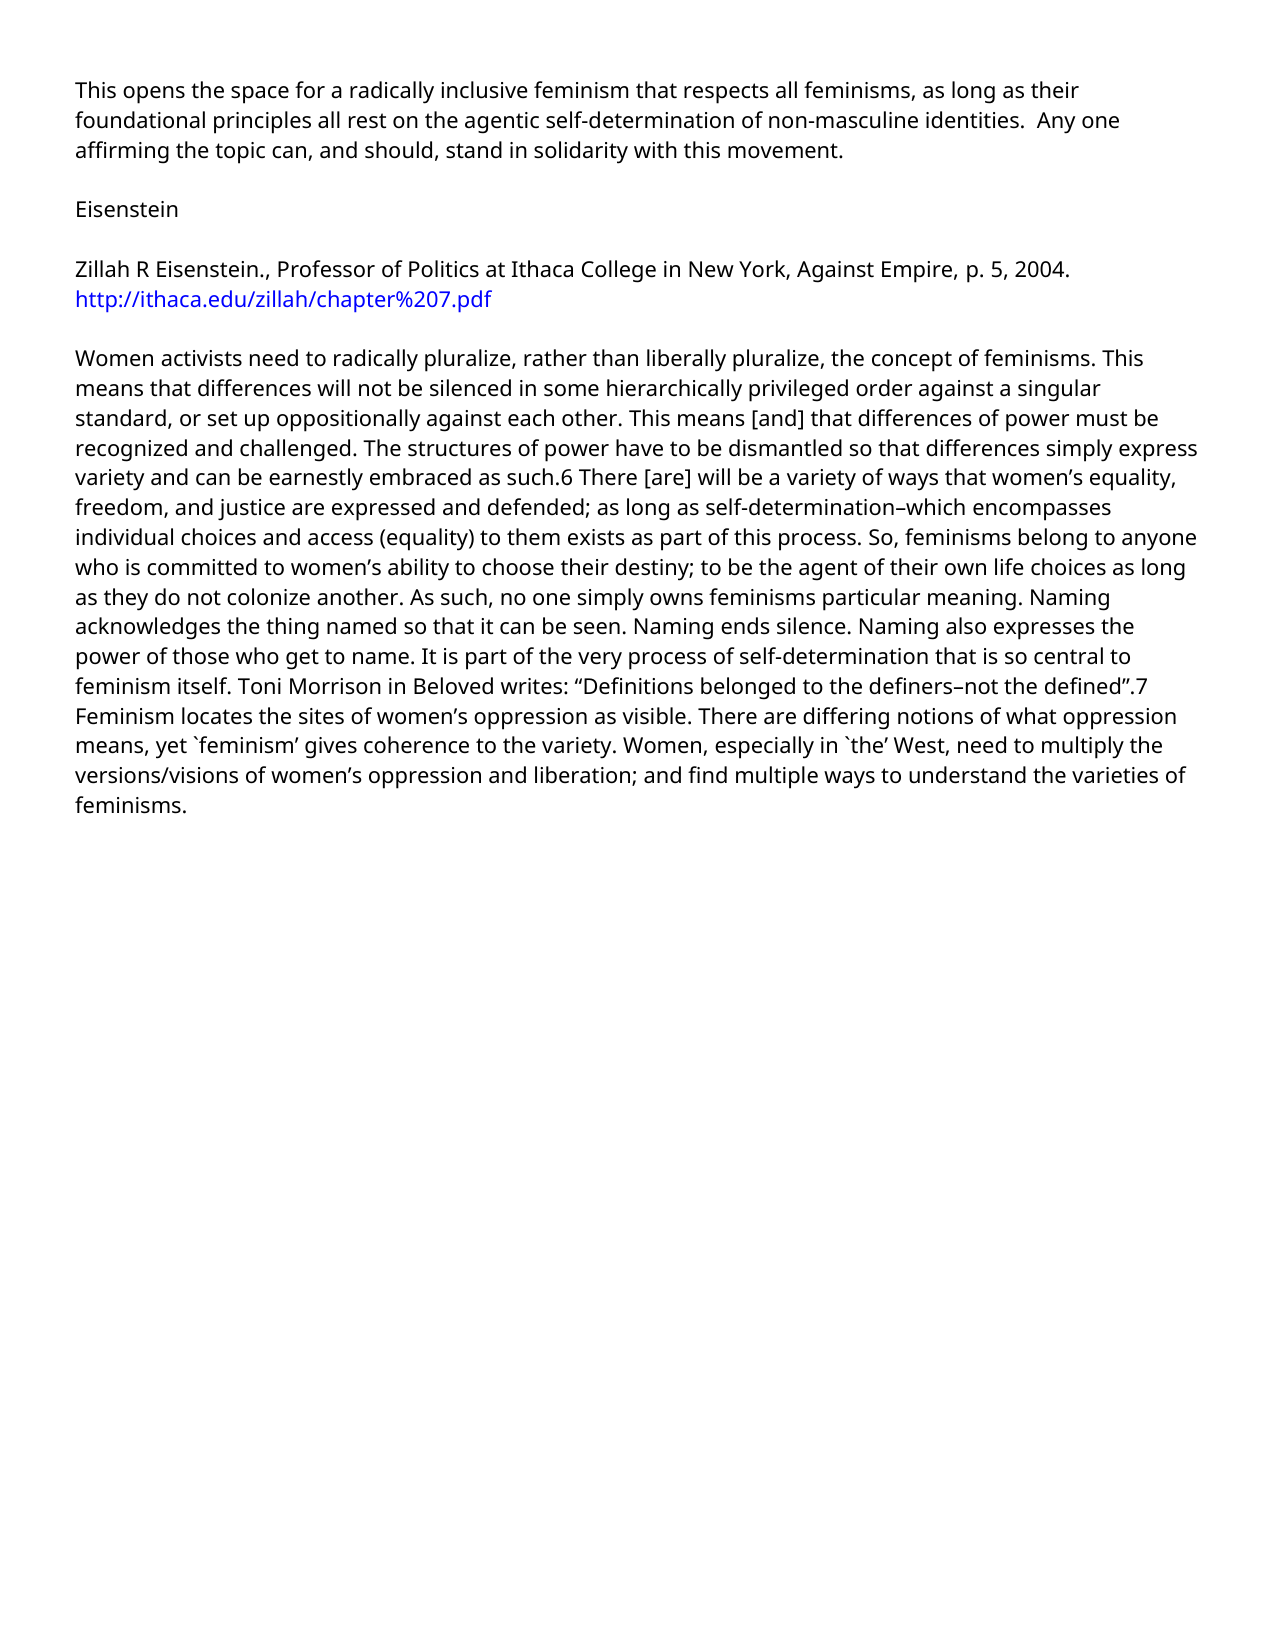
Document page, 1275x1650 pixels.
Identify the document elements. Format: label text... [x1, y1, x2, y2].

text Eisenstein [75, 194, 1200, 224]
text Zillah R Eisenstein., Professor of Politics at Ithaca College in New York, Against Empire, p. 5, 2004. http://ithaca.edu/zillah/chapter%207.pdf [75, 254, 1200, 313]
text This opens the space for a radically inclusive feminism that respects all feminisms, as long as their foundational principles all rest on the agentic self-determination of non-masculine identities. Any one affirming the topic can, and should, stand in solidarity with this movement. [75, 75, 1200, 164]
text Women activists need to radically pluralize, rather than liberally pluralize, the concept of feminisms. This means that differences will not be silenced in some hierarchically privileged order against a singular standard, or set up oppositionally against each other. This means [and] that differences of power must be recognized and challenged. The structures of power have to be dismantled so that differences simply express variety and can be earnestly embraced as such.6 There [are] will be a variety of ways that women’s equality, freedom, and justice are expressed and defended; as long as self-determination–which encompasses individual choices and access (equality) to them exists as part of this process. So, feminisms belong to anyone who is committed to women’s ability to choose their destiny; to be the agent of their own life choices as long as they do not colonize another. As such, no one simply owns feminisms particular meaning. Naming acknowledges the thing named so that it can be seen. Naming ends silence. Naming also expresses the power of those who get to name. It is part of the very process of self-determination that is so central to feminism itself. Toni Morrison in Beloved writes: “Definitions belonged to the definers–not the defined”.7 Feminism locates the sites of women’s oppression as visible. There are differing notions of what oppression means, yet `feminism’ gives coherence to the variety. Women, especially in `the’ West, need to multiply the versions/visions of women’s oppression and liberation; and find multiple ways to understand the varieties of feminisms. [75, 343, 1200, 820]
